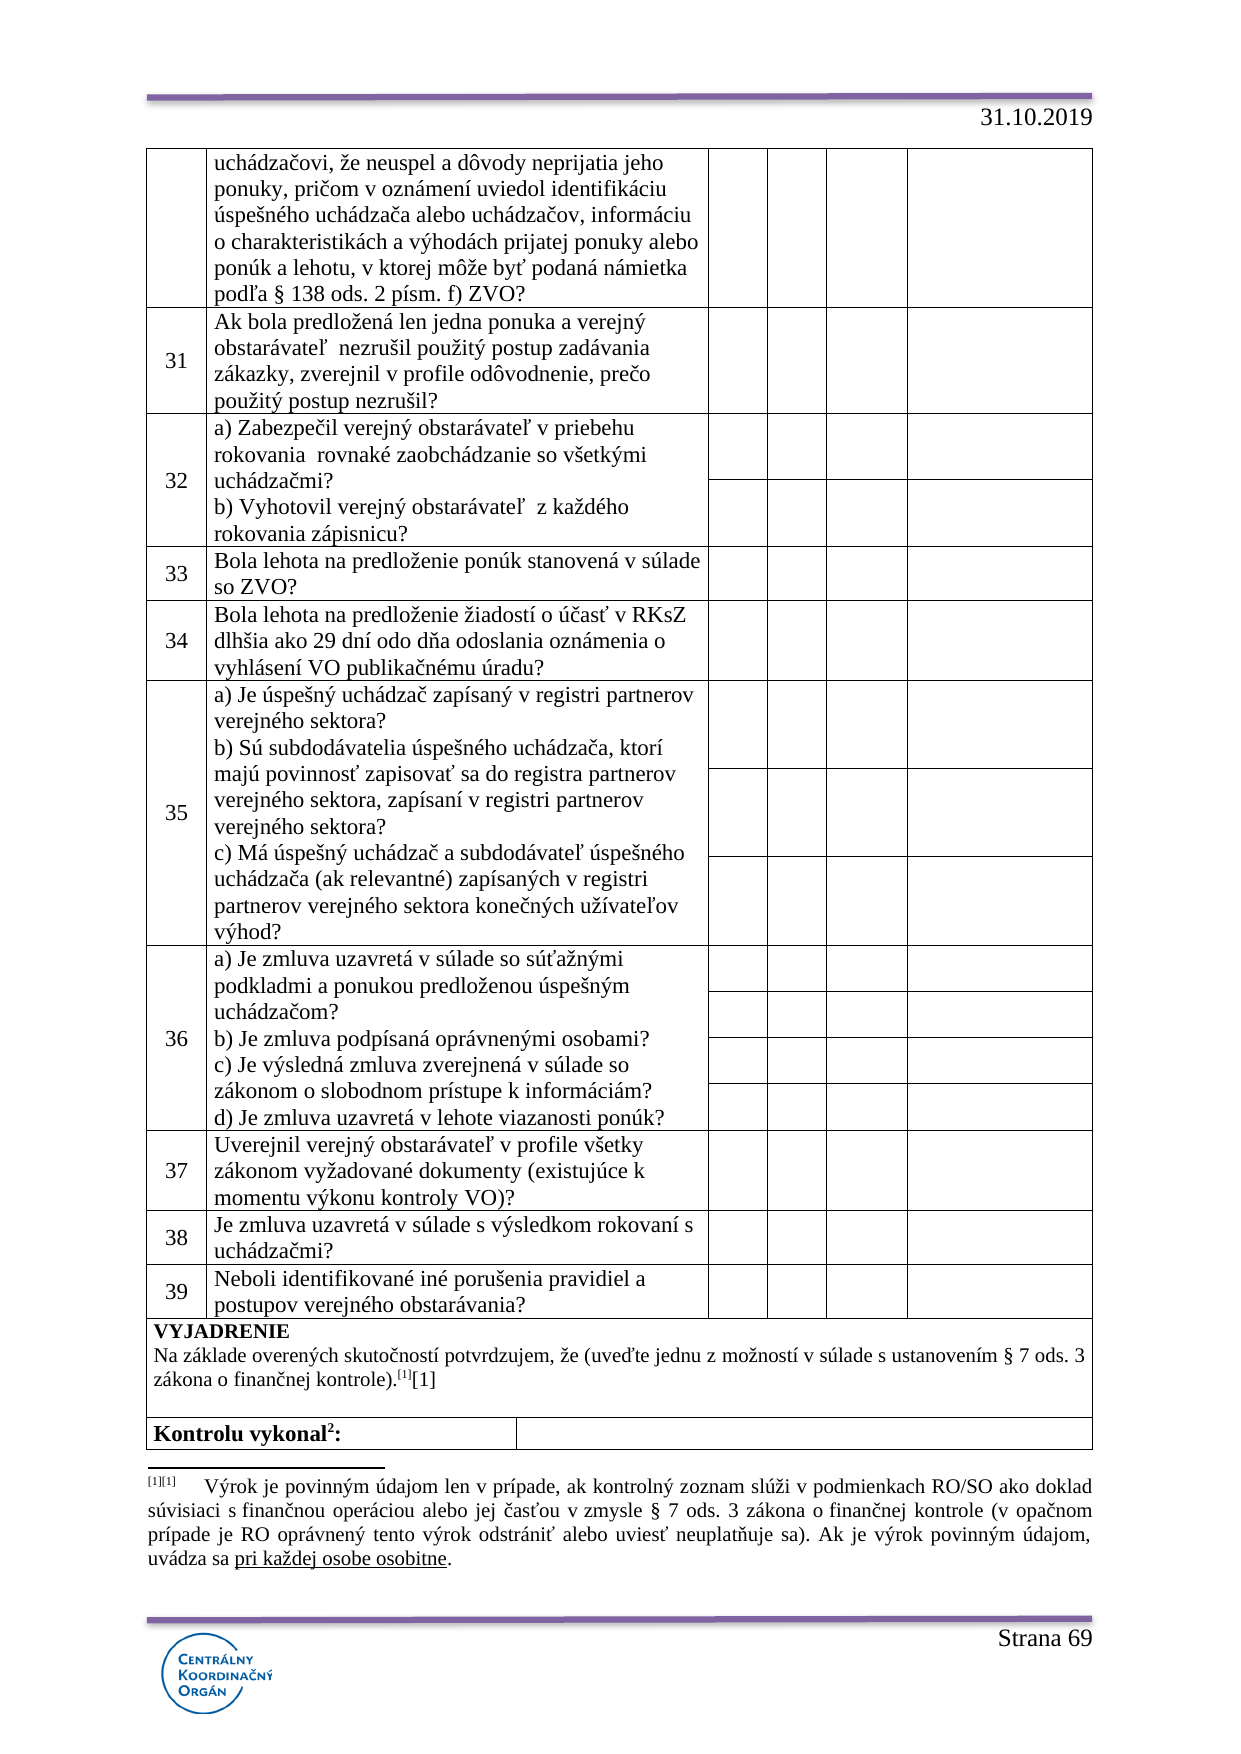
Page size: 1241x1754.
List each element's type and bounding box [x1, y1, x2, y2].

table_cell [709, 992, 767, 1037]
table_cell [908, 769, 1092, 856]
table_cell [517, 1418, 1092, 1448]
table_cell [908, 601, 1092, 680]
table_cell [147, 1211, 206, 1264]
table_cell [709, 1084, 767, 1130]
picture [159, 1631, 272, 1713]
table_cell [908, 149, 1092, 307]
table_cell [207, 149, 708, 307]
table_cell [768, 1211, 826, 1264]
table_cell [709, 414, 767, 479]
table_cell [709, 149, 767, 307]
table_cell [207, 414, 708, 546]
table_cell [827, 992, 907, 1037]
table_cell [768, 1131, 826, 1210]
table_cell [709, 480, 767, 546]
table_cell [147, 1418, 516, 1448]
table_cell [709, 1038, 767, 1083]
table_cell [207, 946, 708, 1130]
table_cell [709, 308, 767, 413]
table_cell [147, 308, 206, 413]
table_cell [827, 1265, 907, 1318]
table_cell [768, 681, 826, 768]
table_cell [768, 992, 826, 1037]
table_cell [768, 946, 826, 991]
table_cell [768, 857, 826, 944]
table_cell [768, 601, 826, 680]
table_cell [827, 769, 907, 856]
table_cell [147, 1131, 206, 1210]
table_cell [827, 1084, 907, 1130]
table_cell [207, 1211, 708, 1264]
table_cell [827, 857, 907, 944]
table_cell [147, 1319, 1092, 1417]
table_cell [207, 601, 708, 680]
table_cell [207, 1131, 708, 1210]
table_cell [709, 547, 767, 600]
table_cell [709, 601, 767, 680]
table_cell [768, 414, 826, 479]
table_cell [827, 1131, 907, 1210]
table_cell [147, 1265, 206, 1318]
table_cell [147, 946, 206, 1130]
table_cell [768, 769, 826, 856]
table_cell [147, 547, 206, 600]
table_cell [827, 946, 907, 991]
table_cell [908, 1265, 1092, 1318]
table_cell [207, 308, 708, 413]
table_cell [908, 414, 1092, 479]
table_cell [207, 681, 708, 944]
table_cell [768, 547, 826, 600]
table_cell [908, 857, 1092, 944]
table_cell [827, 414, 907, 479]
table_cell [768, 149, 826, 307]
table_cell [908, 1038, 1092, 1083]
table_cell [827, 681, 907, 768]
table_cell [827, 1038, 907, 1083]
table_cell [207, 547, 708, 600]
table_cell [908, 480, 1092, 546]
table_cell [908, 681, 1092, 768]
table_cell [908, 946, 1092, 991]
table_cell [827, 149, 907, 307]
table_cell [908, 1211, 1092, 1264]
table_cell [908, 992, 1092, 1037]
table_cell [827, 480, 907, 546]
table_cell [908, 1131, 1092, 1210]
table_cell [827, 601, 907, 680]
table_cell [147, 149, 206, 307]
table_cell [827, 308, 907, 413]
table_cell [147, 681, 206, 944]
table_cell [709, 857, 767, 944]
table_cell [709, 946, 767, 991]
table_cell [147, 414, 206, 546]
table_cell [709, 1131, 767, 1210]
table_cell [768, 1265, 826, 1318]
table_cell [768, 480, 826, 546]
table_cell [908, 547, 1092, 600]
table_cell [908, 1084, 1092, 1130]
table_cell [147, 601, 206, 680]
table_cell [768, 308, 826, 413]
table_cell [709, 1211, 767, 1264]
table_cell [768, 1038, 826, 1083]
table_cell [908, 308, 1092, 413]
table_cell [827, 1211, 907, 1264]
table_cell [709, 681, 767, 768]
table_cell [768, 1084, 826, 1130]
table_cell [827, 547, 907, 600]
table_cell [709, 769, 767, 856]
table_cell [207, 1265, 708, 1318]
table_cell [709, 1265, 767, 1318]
